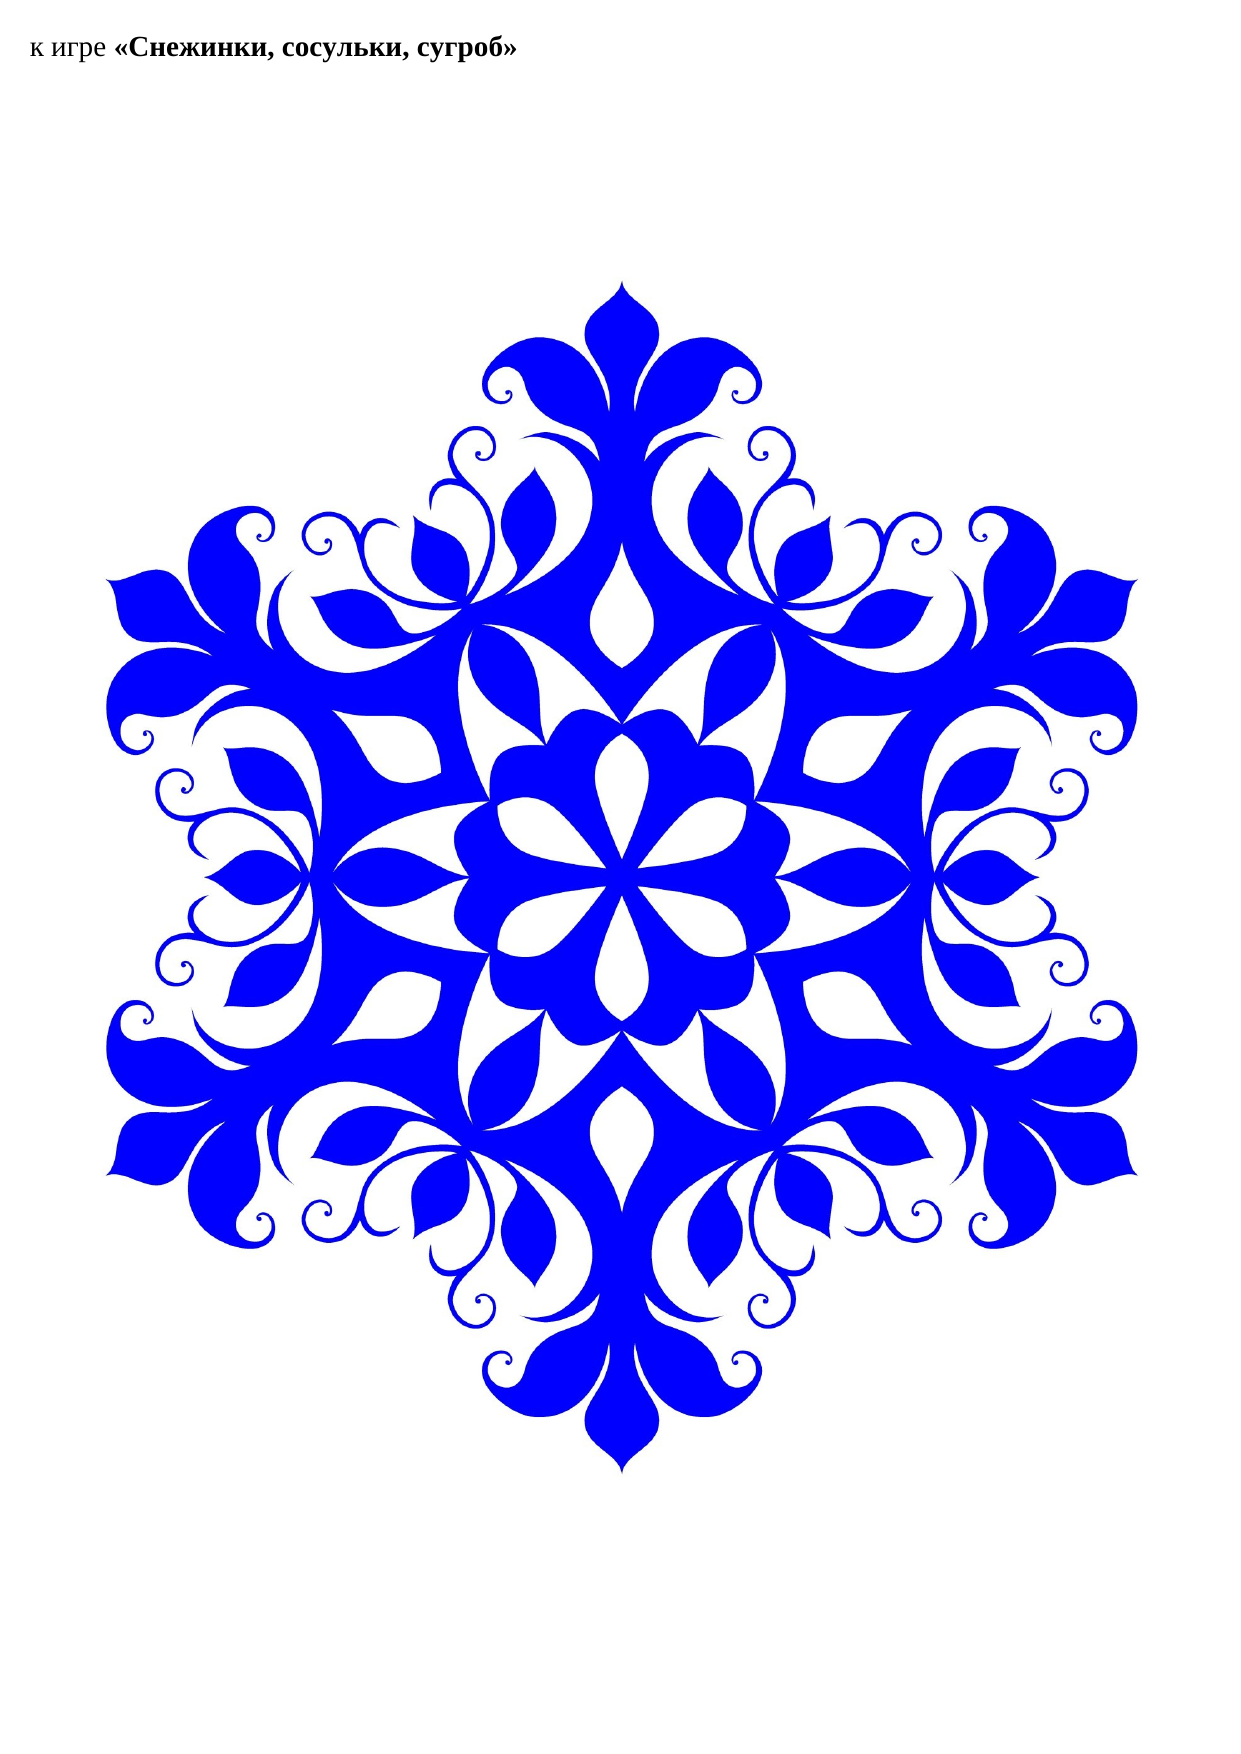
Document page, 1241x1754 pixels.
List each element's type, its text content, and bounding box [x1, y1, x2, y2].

picture [88, 277, 1152, 1477]
text к игре «Снежинки, сосульки, сугроб» [29, 29, 1211, 63]
